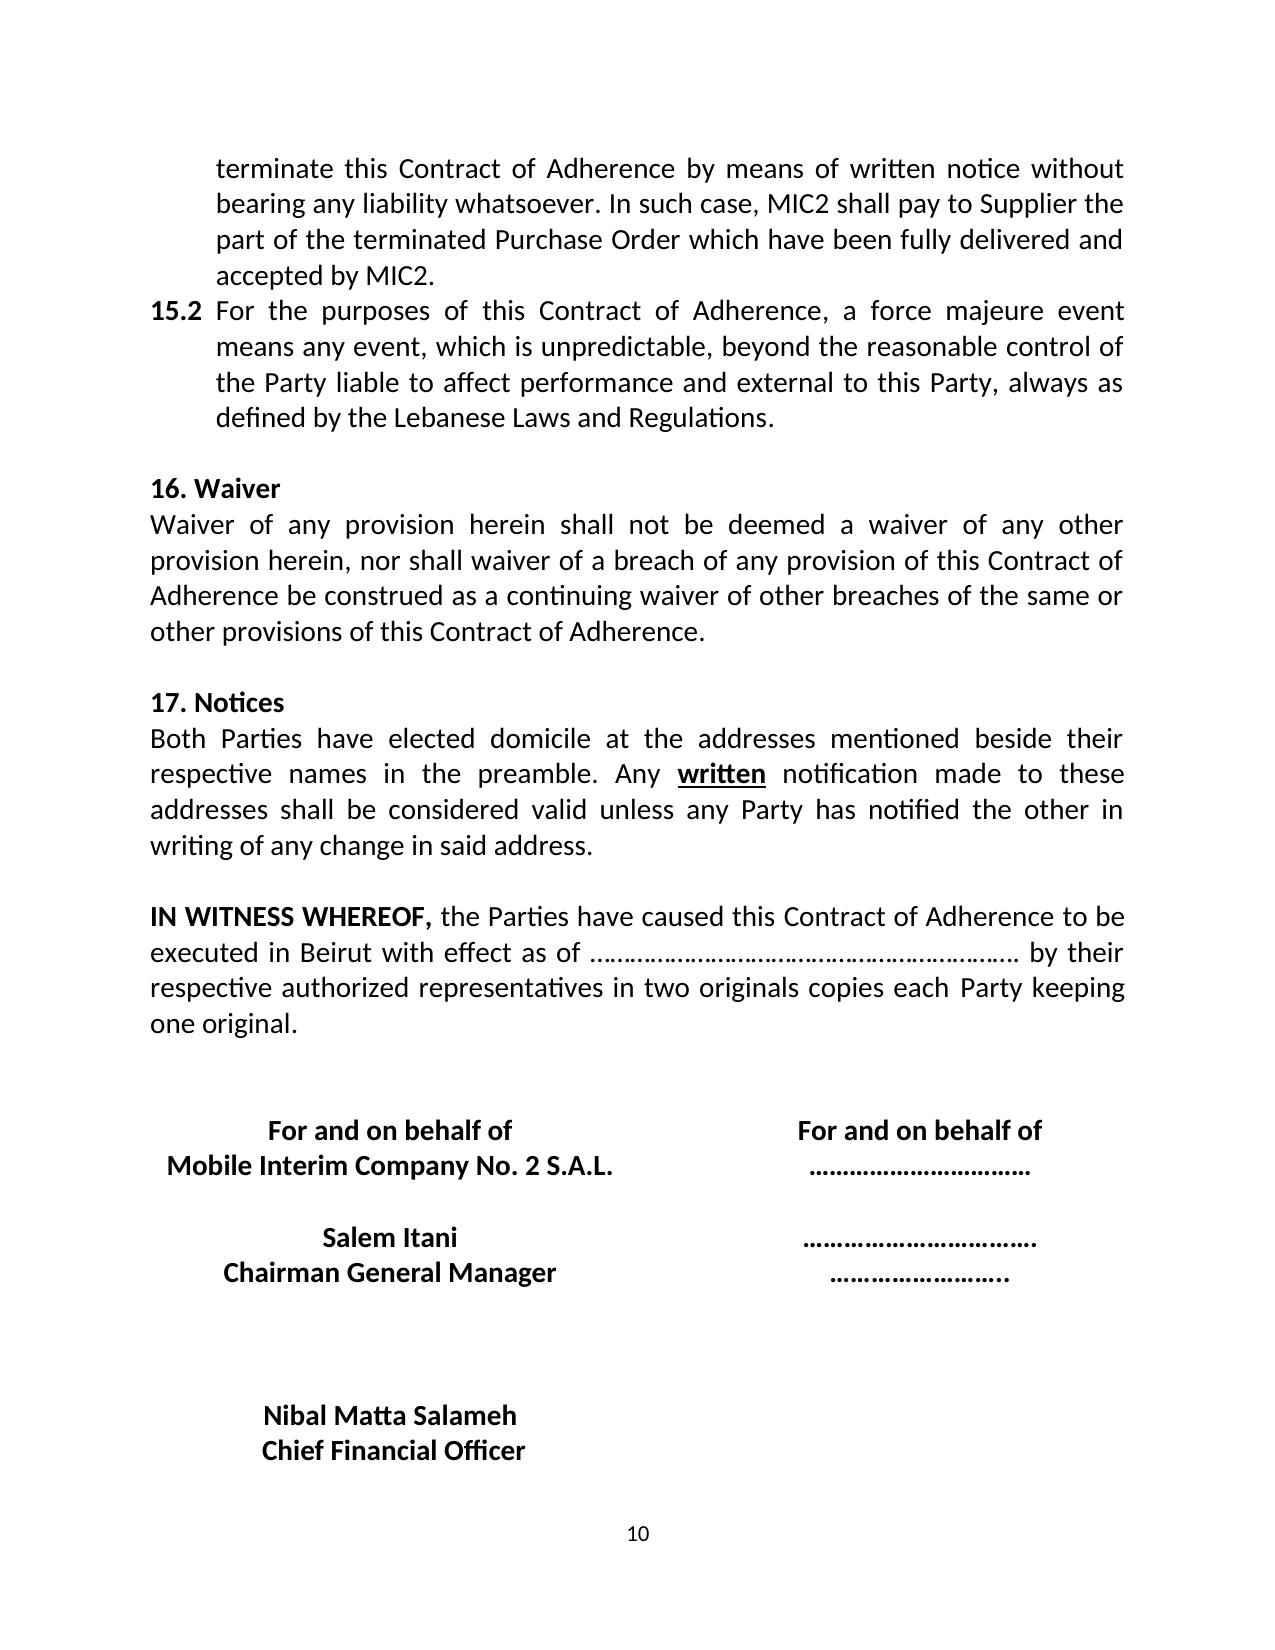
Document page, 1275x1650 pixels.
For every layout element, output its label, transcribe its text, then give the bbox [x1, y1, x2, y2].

text 16. Waiver [150, 471, 1125, 506]
text Both Parties have elected domicile at the addresses mentioned beside their respective names in the preamble. Any written notification made to these addresses shall be considered valid unless any Party has notified the other in writing of any change in said address. [150, 720, 1125, 862]
text Chief Financial Officer [150, 1432, 1125, 1468]
text 17. Notices [150, 684, 1125, 720]
text IN WITNESS WHEREOF, the Parties have caused this Contract of Adherence to be executed in Beirut with effect as of ………………………………………………………. by their respective authorized representatives in two originals copies each Party keeping one original. [150, 898, 1125, 1041]
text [216, 150, 1125, 292]
table_header For and on behalf of …………………………… ……………………………. …………………….. [630, 1112, 1210, 1432]
table_header For and on behalf of Mobile Interim Company No. 2 S.A.L. Salem Itani Chairman General Manager Nibal Matta Salameh [150, 1112, 630, 1432]
text 15.2 For the purposes of this Contract of Adherence, a force majeure event means any event, which is unpredictable, beyond the reasonable control of the Party liable to affect performance and external to this Party, always as defined by the Lebanese Laws and Regulations. [150, 292, 1125, 435]
text Waiver of any provision herein shall not be deemed a waiver of any other provision herein, nor shall waiver of a breach of any provision of this Contract of Adherence be construed as a continuing waiver of other breaches of the same or other provisions of this Contract of Adherence. [150, 506, 1125, 649]
